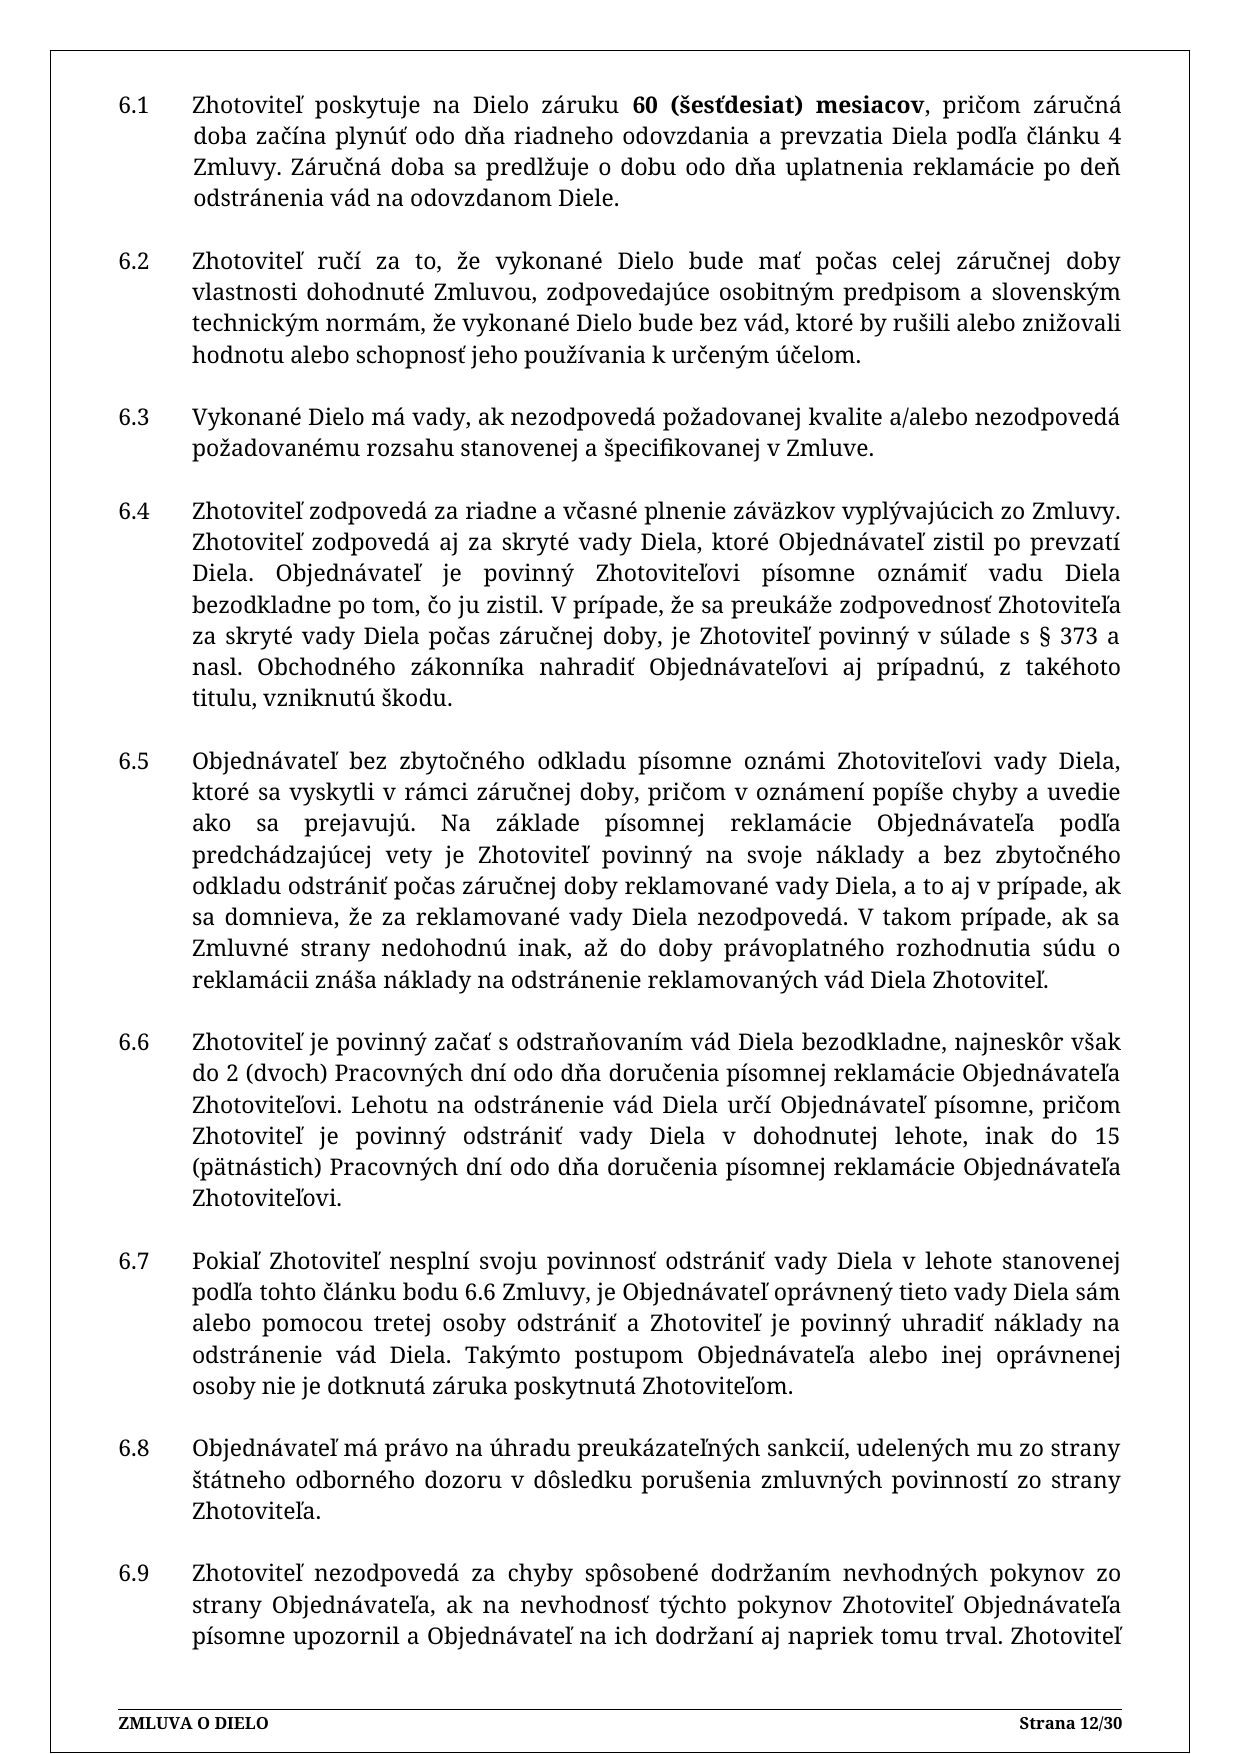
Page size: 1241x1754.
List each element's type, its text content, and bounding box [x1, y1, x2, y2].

list Zhotoviteľ je povinný začať s odstraňovaním vád Diela bezodkladne, najneskôr však do 2 (dvoch) Pracovných dní odo dňa doručenia písomnej reklamácie Objednávateľa Zhotoviteľovi. Lehotu na odstránenie vád Diela určí Objednávateľ písomne, pričom Zhotoviteľ je povinný odstrániť vady Diela v dohodnutej lehote, inak do 15 (pätnástich) Pracovných dní odo dňa doručenia písomnej reklamácie Objednávateľa Zhotoviteľovi. [118, 1026, 1122, 1214]
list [118, 1557, 1122, 1651]
list Vykonané Dielo má vady, ak nezodpovedá požadovanej kvalite a/alebo nezodpovedá požadovanému rozsahu stanovenej a špecifikovanej v Zmluve. [118, 401, 1122, 464]
list Pokiaľ Zhotoviteľ nesplní svoju povinnosť odstrániť vady Diela v lehote stanovenej podľa tohto článku bodu 6.6 Zmluvy, je Objednávateľ oprávnený tieto vady Diela sám alebo pomocou tretej osoby odstrániť a Zhotoviteľ je povinný uhradiť náklady na odstránenie vád Diela. Takýmto postupom Objednávateľa alebo inej oprávnenej osoby nie je dotknutá záruka poskytnutá Zhotoviteľom. [118, 1245, 1122, 1401]
list Zhotoviteľ zodpovedá za riadne a včasné plnenie záväzkov vyplývajúcich zo Zmluvy. Zhotoviteľ zodpovedá aj za skryté vady Diela, ktoré Objednávateľ zistil po prevzatí Diela. Objednávateľ je povinný Zhotoviteľovi písomne oznámiť vadu Diela bezodkladne po tom, čo ju zistil. V prípade, že sa preukáže zodpovednosť Zhotoviteľa za skryté vady Diela počas záručnej doby, je Zhotoviteľ povinný v súlade s § 373 a nasl. Obchodného zákonníka nahradiť Objednávateľovi aj prípadnú, z takéhoto titulu, vzniknutú škodu. [118, 495, 1122, 714]
list Objednávateľ má právo na úhradu preukázateľných sankcií, udelených mu zo strany štátneho odborného dozoru v dôsledku porušenia zmluvných povinností zo strany Zhotoviteľa. [118, 1432, 1122, 1526]
list Objednávateľ bez zbytočného odkladu písomne oznámi Zhotoviteľovi vady Diela, ktoré sa vyskytli v rámci záručnej doby, pričom v oznámení popíše chyby a uvedie ako sa prejavujú. Na základe písomnej reklamácie Objednávateľa podľa predchádzajúcej vety je Zhotoviteľ povinný na svoje náklady a bez zbytočného odkladu odstrániť počas záručnej doby reklamované vady Diela, a to aj v prípade, ak sa domnieva, že za reklamované vady Diela nezodpovedá. V takom prípade, ak sa Zmluvné strany nedohodnú inak, až do doby právoplatného rozhodnutia súdu o reklamácii znáša náklady na odstránenie reklamovaných vád Diela Zhotoviteľ. [118, 745, 1122, 995]
list Zhotoviteľ poskytuje na Dielo záruku 60 (šesťdesiat) mesiacov, pričom záručná doba začína plynúť odo dňa riadneho odovzdania a prevzatia Diela podľa článku 4 Zmluvy. Záručná doba sa predlžuje o dobu odo dňa uplatnenia reklamácie po deň odstránenia vád na odovzdanom Diele. [118, 89, 1122, 214]
list Zhotoviteľ ručí za to, že vykonané Dielo bude mať počas celej záručnej doby vlastnosti dohodnuté Zmluvou, zodpovedajúce osobitným predpisom a slovenským technickým normám, že vykonané Dielo bude bez vád, ktoré by rušili alebo znižovali hodnotu alebo schopnosť jeho používania k určeným účelom. [118, 245, 1122, 370]
